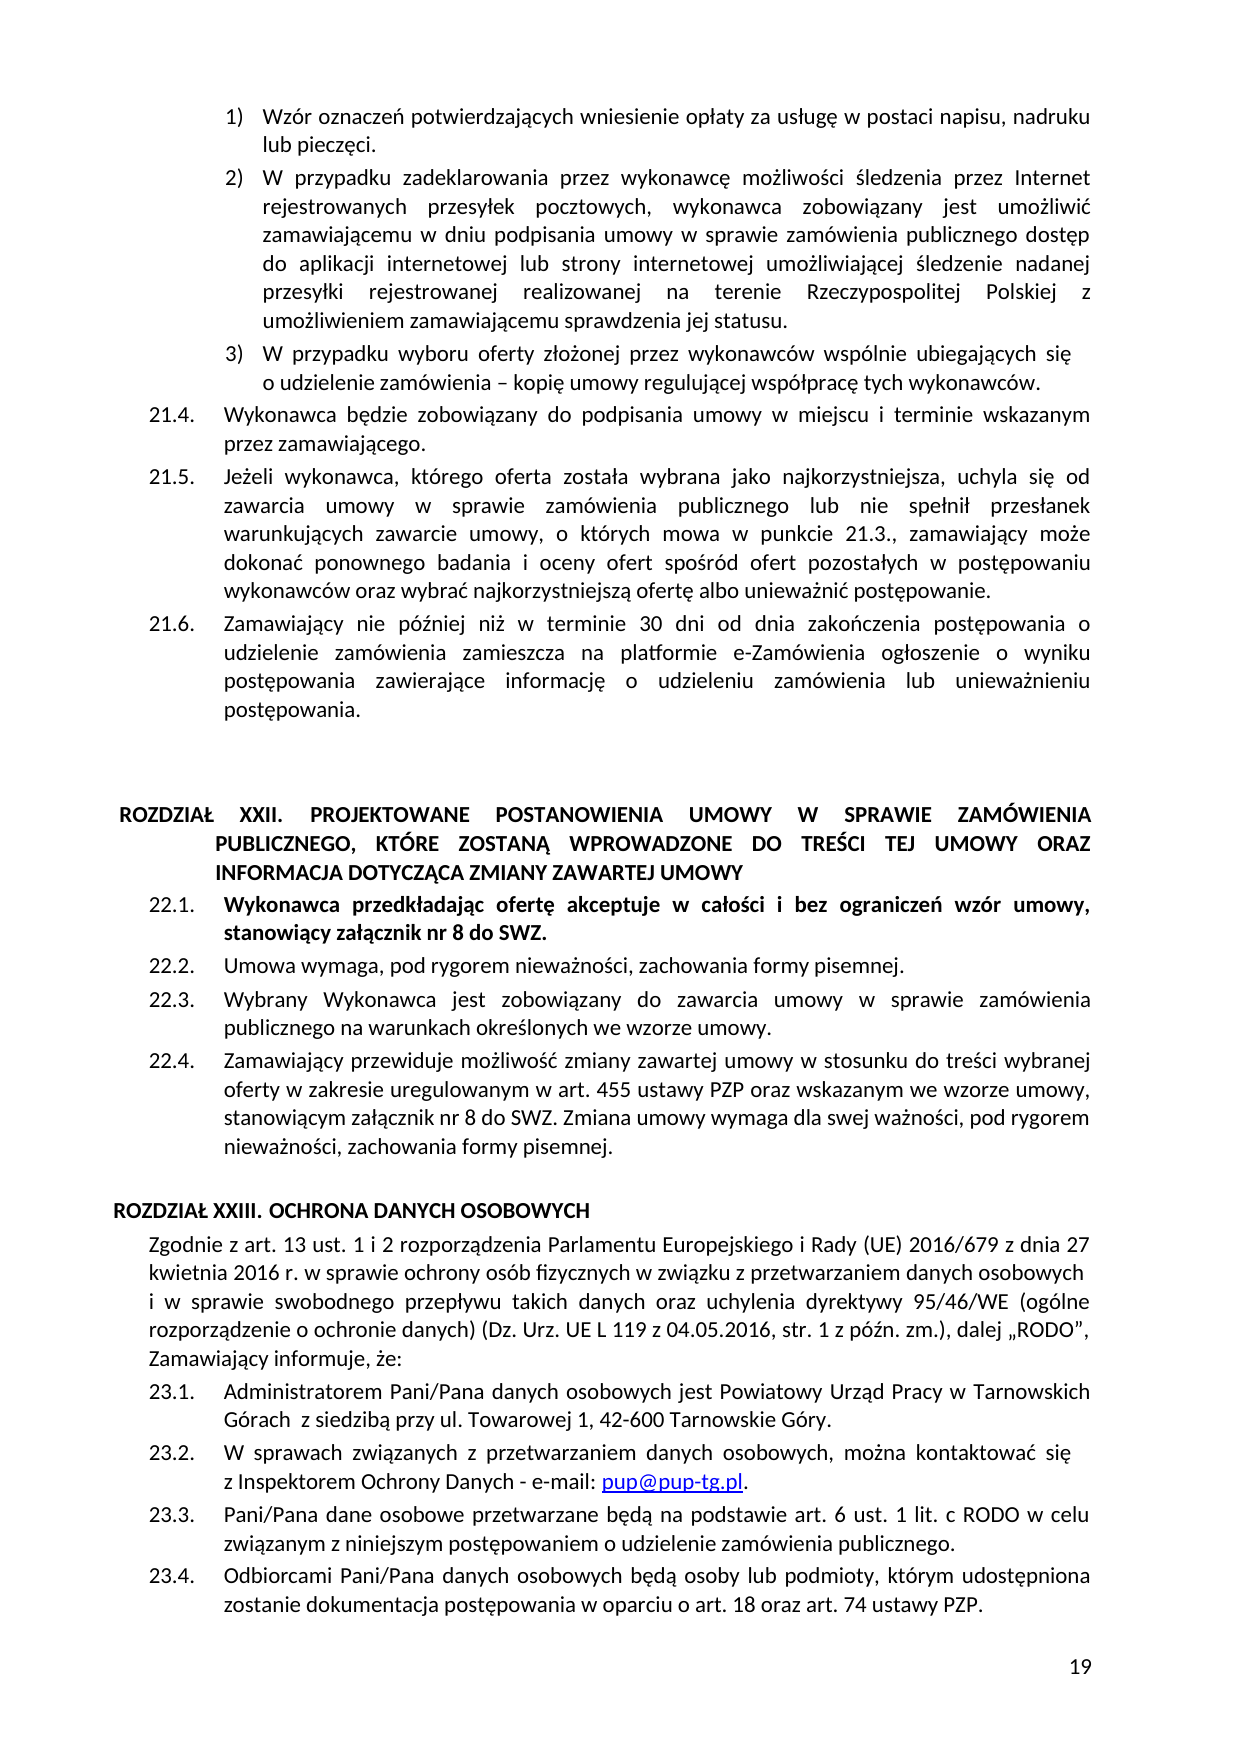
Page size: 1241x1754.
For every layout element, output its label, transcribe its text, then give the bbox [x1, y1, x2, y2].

list Pani/Pana dane osobowe przetwarzane będą na podstawie art. 6 ust. 1 lit. c RODO w celu związanym z niniejszym postępowaniem o udzielenie zamówienia publicznego. [148, 1500, 1092, 1557]
list Wykonawca przedkładając ofertę akceptuje w całości i bez ograniczeń wzór umowy, stanowiący załącznik nr 8 do SWZ. [148, 890, 1092, 947]
list Wybrany Wykonawca jest zobowiązany do zawarcia umowy w sprawie zamówienia publicznego na warunkach określonych we wzorze umowy. [148, 985, 1092, 1041]
list Administratorem Pani/Pana danych osobowych jest Powiatowy Urząd Pracy w Tarnowskich Górach z siedzibą przy ul. Towarowej 1, 42-600 Tarnowskie Góry. [148, 1377, 1092, 1433]
list Odbiorcami Pani/Pana danych osobowych będą osoby lub podmioty, którym udostępniona zostanie dokumentacja postępowania w oparciu o art. 18 oraz art. 74 ustawy PZP. [148, 1562, 1092, 1618]
list Wykonawca będzie zobowiązany do podpisania umowy w miejscu i terminie wskazanym przez zamawiającego. [148, 401, 1092, 457]
list Umowa wymaga, pod rygorem nieważności, zachowania formy pisemnej. [148, 952, 1092, 980]
text ROZDZIAŁ XXIII. OCHRONA DANYCH OSOBOWYCH [113, 1197, 1092, 1225]
list W przypadku zadeklarowania przez wykonawcę możliwości śledzenia przez Internet rejestrowanych przesyłek pocztowych, wykonawca zobowiązany jest umożliwić zamawiającemu w dniu podpisania umowy w sprawie zamówienia publicznego dostęp do aplikacji internetowej lub strony internetowej umożliwiającej śledzenie nadanej przesyłki rejestrowanej realizowanej na terenie Rzeczypospolitej Polskiej z umożliwieniem zamawiającemu sprawdzenia jej statusu. [225, 163, 1092, 334]
list Jeżeli wykonawca, którego oferta została wybrana jako najkorzystniejsza, uchyla się od zawarcia umowy w sprawie zamówienia publicznego lub nie spełnił przesłanek warunkujących zawarcie umowy, o których mowa w punkcie 21.3., zamawiający może dokonać ponownego badania i oceny ofert spośród ofert pozostałych w postępowaniu wykonawców oraz wybrać najkorzystniejszą ofertę albo unieważnić postępowanie. [148, 462, 1092, 604]
text Zgodnie z art. 13 ust. 1 i 2 rozporządzenia Parlamentu Europejskiego i Rady (UE) 2016/679 z dnia 27 kwietnia 2016 r. w sprawie ochrony osób fizycznych w związku z przetwarzaniem danych osobowych i w sprawie swobodnego przepływu takich danych oraz uchylenia dyrektywy 95/46/WE (ogólne rozporządzenie o ochronie danych) (Dz. Urz. UE L 119 z 04.05.2016, str. 1 z późn. zm.), dalej „RODO”, Zamawiający informuje, że: [148, 1230, 1092, 1372]
list Zamawiający nie później niż w terminie 30 dni od dnia zakończenia postępowania o udzielenie zamówienia zamieszcza na platformie e-Zamówienia ogłoszenie o wyniku postępowania zawierające informację o udzieleniu zamówienia lub unieważnieniu postępowania. [148, 609, 1092, 723]
text ROZDZIAŁ XXII. PROJEKTOWANE POSTANOWIENIA UMOWY W SPRAWIE ZAMÓWIENIA PUBLICZNEGO, KTÓRE ZOSTANĄ WPROWADZONE DO TREŚCI TEJ UMOWY ORAZ INFORMACJA DOTYCZĄCA ZMIANY ZAWARTEJ UMOWY [119, 800, 1092, 886]
list W sprawach związanych z przetwarzaniem danych osobowych, można kontaktować się z Inspektorem Ochrony Danych - e-mail: pup@pup-tg.pl. [148, 1438, 1092, 1495]
list W przypadku wyboru oferty złożonej przez wykonawców wspólnie ubiegających się o udzielenie zamówienia – kopię umowy regulującej współpracę tych wykonawców. [225, 339, 1092, 396]
list Zamawiający przewiduje możliwość zmiany zawartej umowy w stosunku do treści wybranej oferty w zakresie uregulowanym w art. 455 ustawy PZP oraz wskazanym we wzorze umowy, stanowiącym załącznik nr 8 do SWZ. Zmiana umowy wymaga dla swej ważności, pod rygorem nieważności, zachowania formy pisemnej. [148, 1046, 1092, 1160]
list Wzór oznaczeń potwierdzających wniesienie opłaty za usługę w postaci napisu, nadruku lub pieczęci. [225, 102, 1092, 158]
